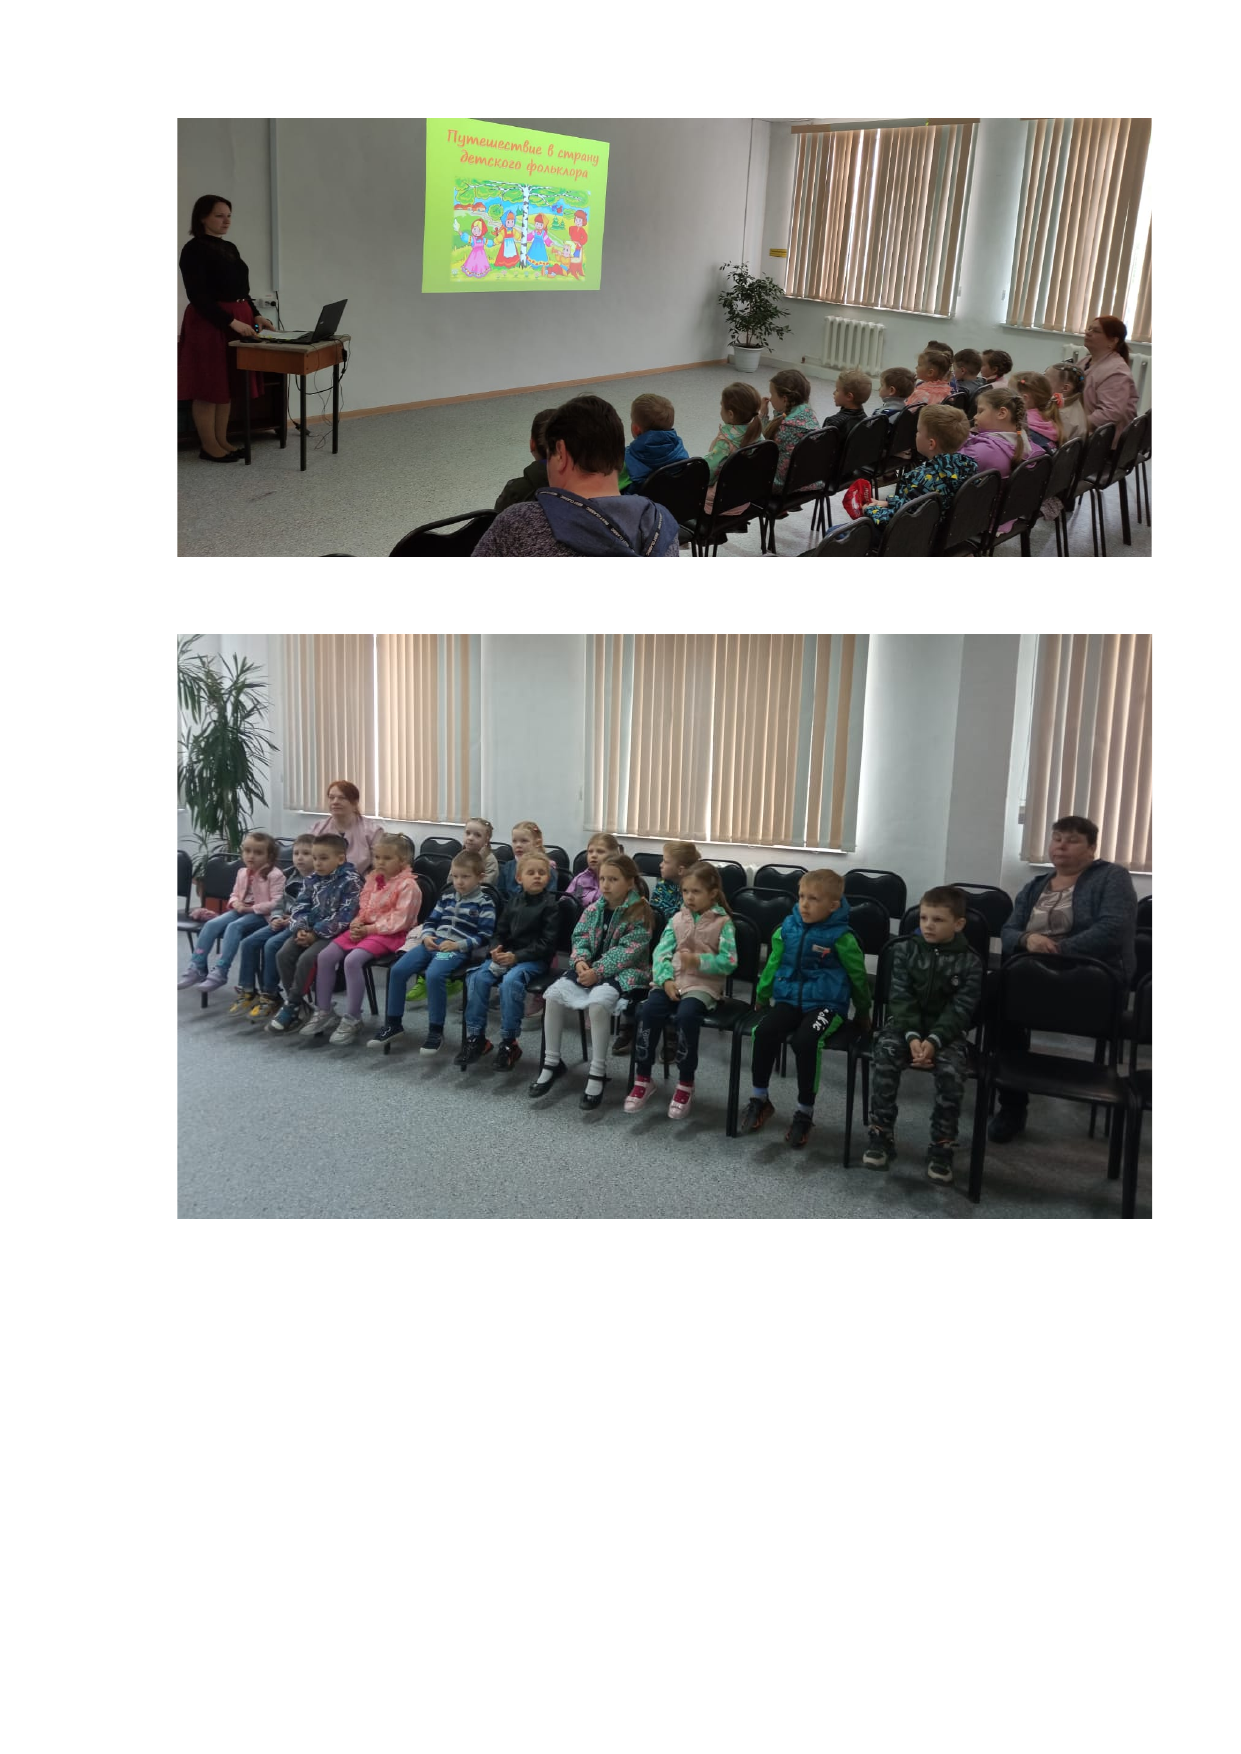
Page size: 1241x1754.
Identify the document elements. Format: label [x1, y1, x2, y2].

picture [177, 118, 1152, 557]
picture [177, 634, 1153, 1219]
